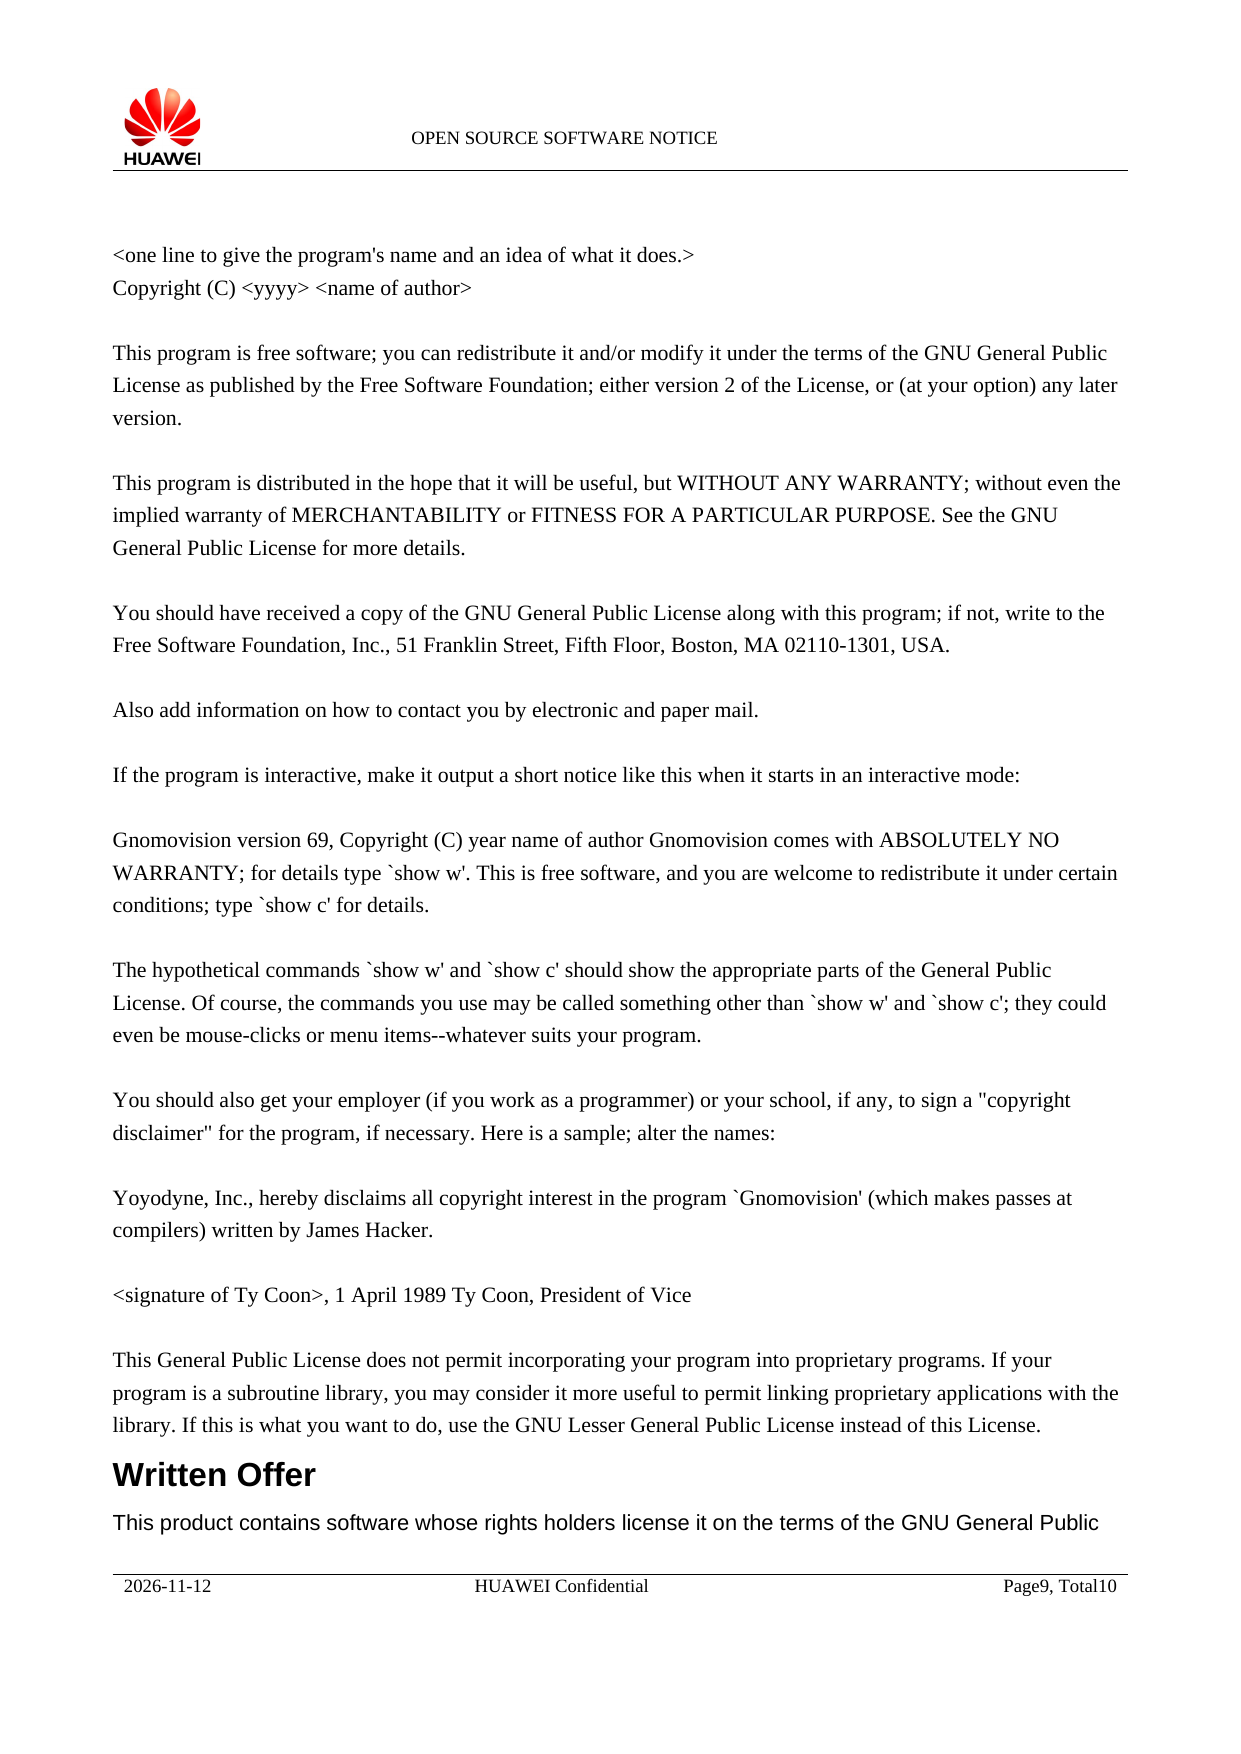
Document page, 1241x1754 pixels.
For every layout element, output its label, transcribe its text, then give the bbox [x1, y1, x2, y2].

text Written Offer [112, 1441, 1128, 1506]
picture [124, 88, 201, 165]
